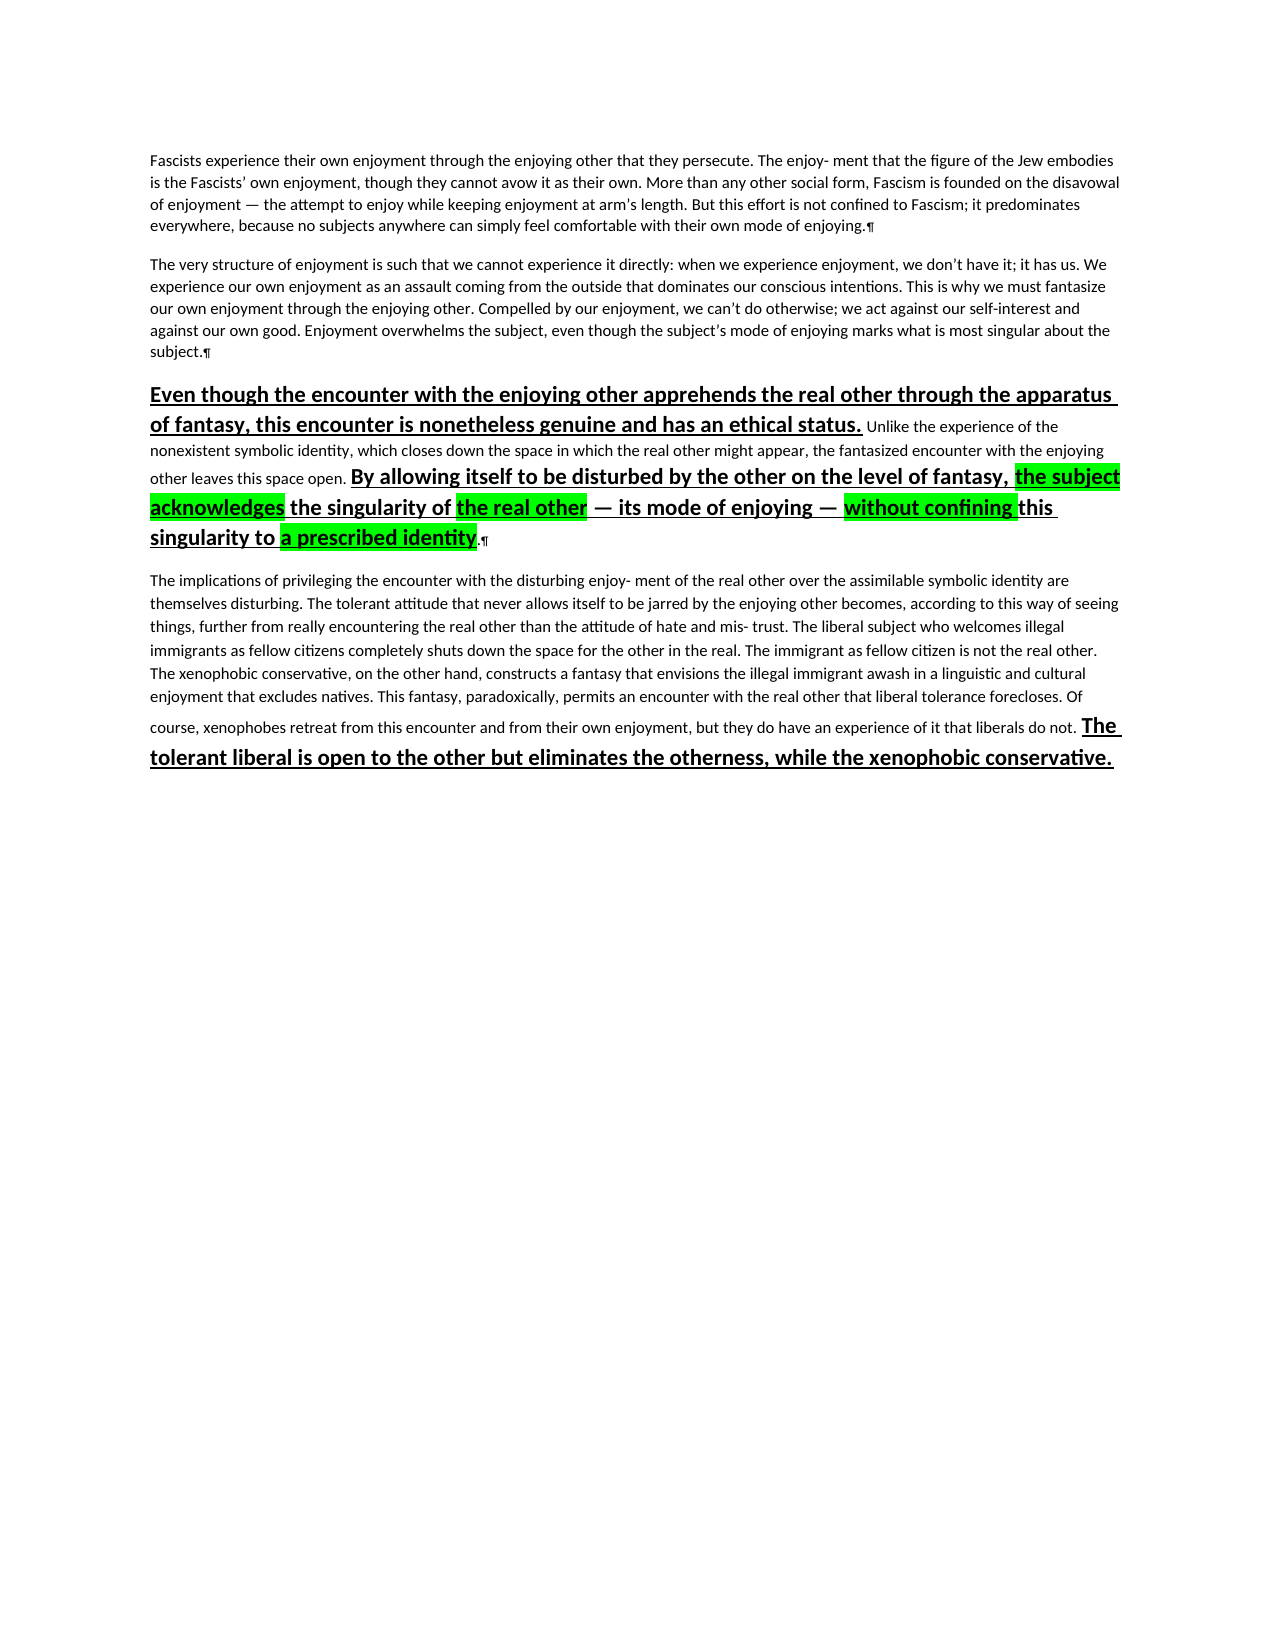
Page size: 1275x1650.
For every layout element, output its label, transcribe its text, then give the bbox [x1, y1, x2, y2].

text Even though the encounter with the enjoying other apprehends the real other through the apparatus of fantasy, this encounter is nonetheless genuine and has an ethical status. Unlike the experience of the nonexistent symbolic identity, which closes down the space in which the real other might appear, the fantasized encounter with the enjoying other leaves this space open. By allowing itself to be disturbed by the other on the level of fantasy, the subject acknowledges the singularity of the real other — its mode of enjoying — without confining this singularity to a prescribed identity.¶ [150, 380, 1125, 551]
text The implications of privileging the encounter with the disturbing enjoy- ment of the real other over the assimilable symbolic identity are themselves disturbing. The tolerant attitude that never allows itself to be jarred by the enjoying other becomes, according to this way of seeing things, further from really encountering the real other than the attitude of hate and mis- trust. The liberal subject who welcomes illegal immigrants as fellow citizens completely shuts down the space for the other in the real. The immigrant as fellow citizen is not the real other. The xenophobic conservative, on the other hand, constructs a fantasy that envisions the illegal immigrant awash in a linguistic and cultural enjoyment that excludes natives. This fantasy, paradoxically, permits an encounter with the real other that liberal tolerance forecloses. Of course, xenophobes retreat from this encounter and from their own enjoyment, but they do have an experience of it that liberals do not. The tolerant liberal is open to the other but eliminates the otherness, while the xenophobic conservative. [150, 570, 1125, 771]
text The very structure of enjoyment is such that we cannot experience it directly: when we experience enjoyment, we don’t have it; it has us. We experience our own enjoyment as an assault coming from the outside that dominates our conscious intentions. This is why we must fantasize our own enjoyment through the enjoying other. Compelled by our enjoyment, we can’t do otherwise; we act against our self-interest and against our own good. Enjoyment overwhelms the subject, even though the subject’s mode of enjoying marks what is most singular about the subject.¶ [150, 254, 1125, 362]
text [150, 150, 1125, 236]
